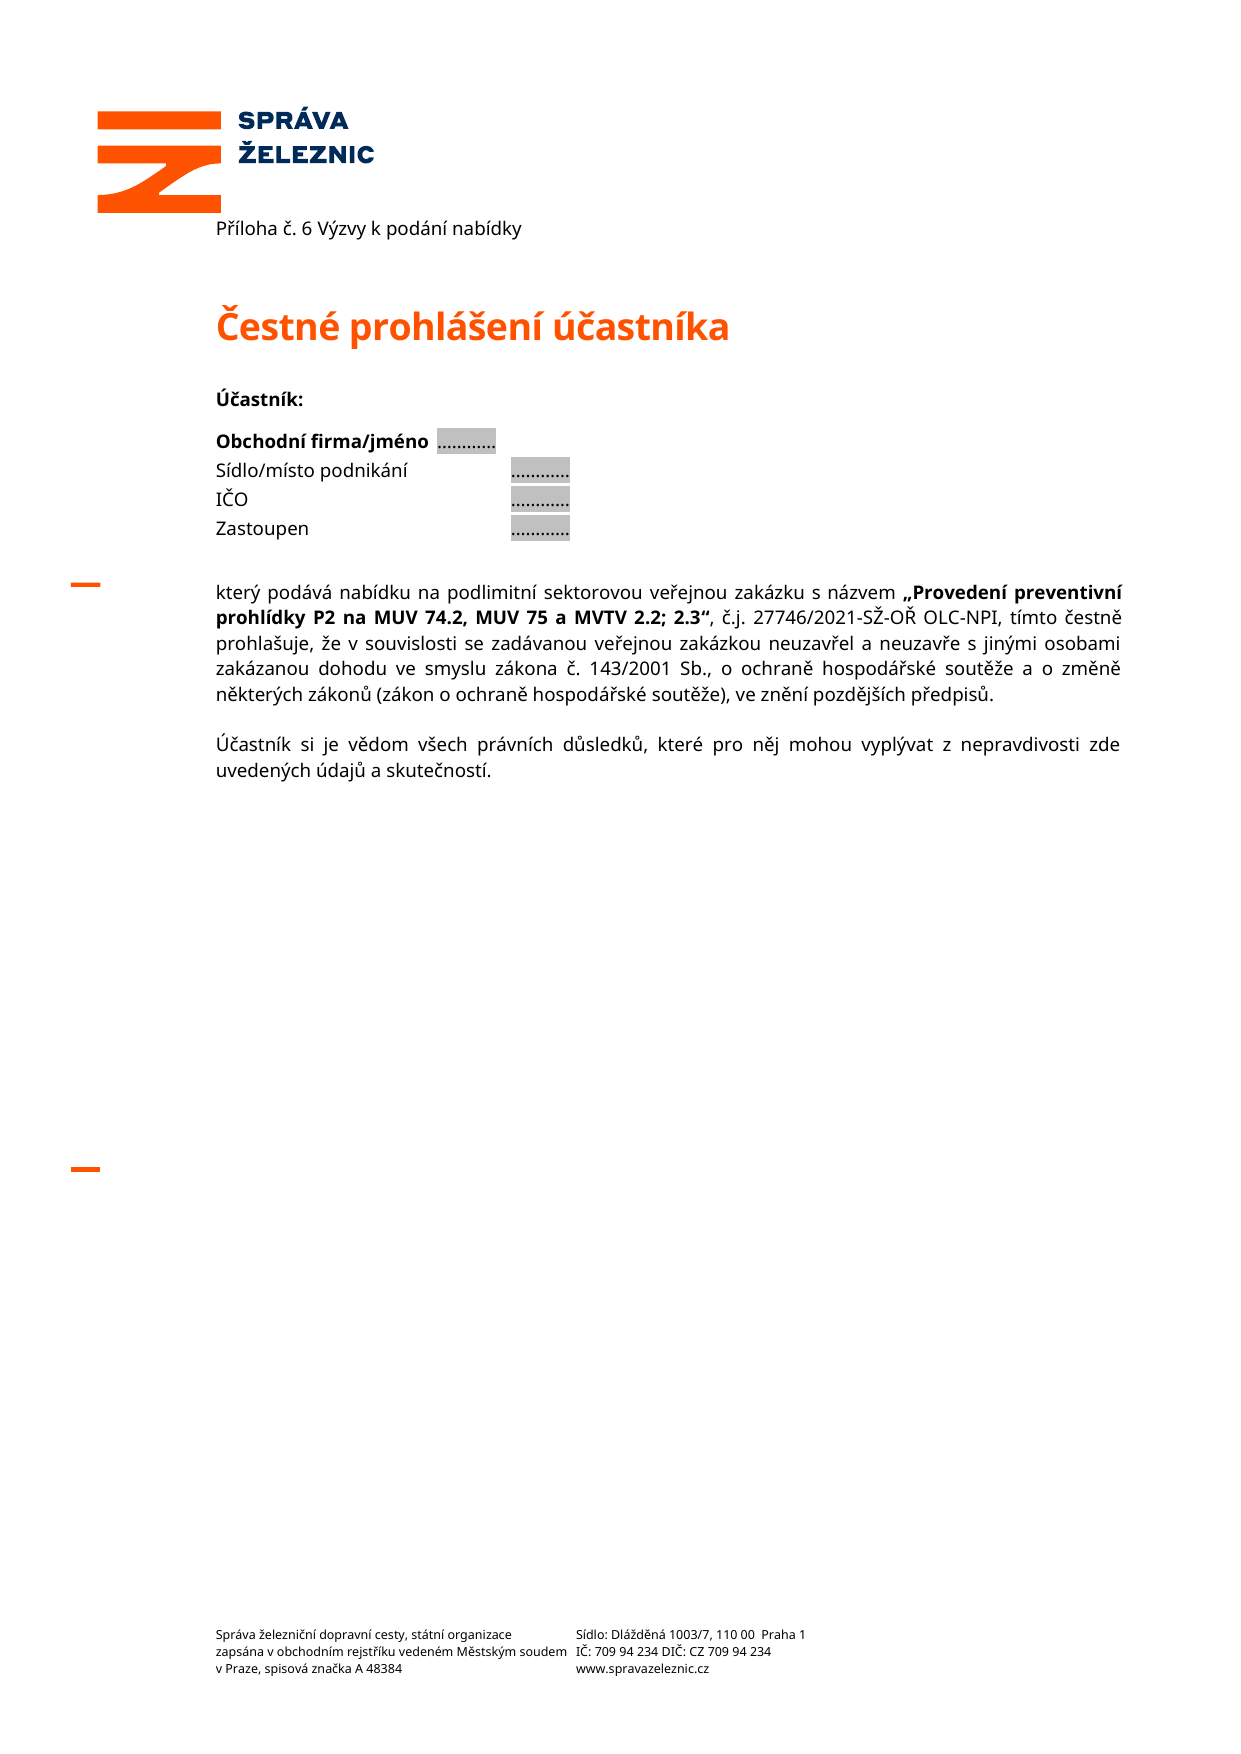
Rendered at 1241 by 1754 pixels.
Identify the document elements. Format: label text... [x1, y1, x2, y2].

text Zastoupen ………… [216, 512, 1122, 541]
text Účastník: [216, 382, 1122, 413]
text Obchodní firma/jméno ………… [216, 425, 1122, 454]
text který podává nabídku na podlimitní sektorovou veřejnou zakázku s názvem „Provedení preventivní prohlídky P2 na MUV 74.2, MUV 75 a MVTV 2.2; 2.3“, č.j. 27746/2021-SŽ-OŘ OLC-NPI, tímto čestně prohlašuje, že v souvislosti se zadávanou veřejnou zakázkou neuzavřel a neuzavře s jinými osobami zakázanou dohodu ve smyslu zákona č. 143/2001 Sb., o ochraně hospodářské soutěže a o změně některých zákonů (zákon o ochraně hospodářské soutěže), ve znění pozdějších předpisů. [216, 579, 1122, 707]
text Sídlo/místo podnikání ………… [216, 454, 1122, 483]
text Příloha č. 6 Výzvy k podání nabídky [216, 216, 1122, 241]
text IČO ………… [216, 483, 1122, 512]
text Účastník si je vědom všech právních důsledků, které pro něj mohou vyplývat z nepravdivosti zde uvedených údajů a skutečností. [216, 732, 1122, 783]
subtitle Čestné prohlášení účastníka [216, 300, 1122, 351]
